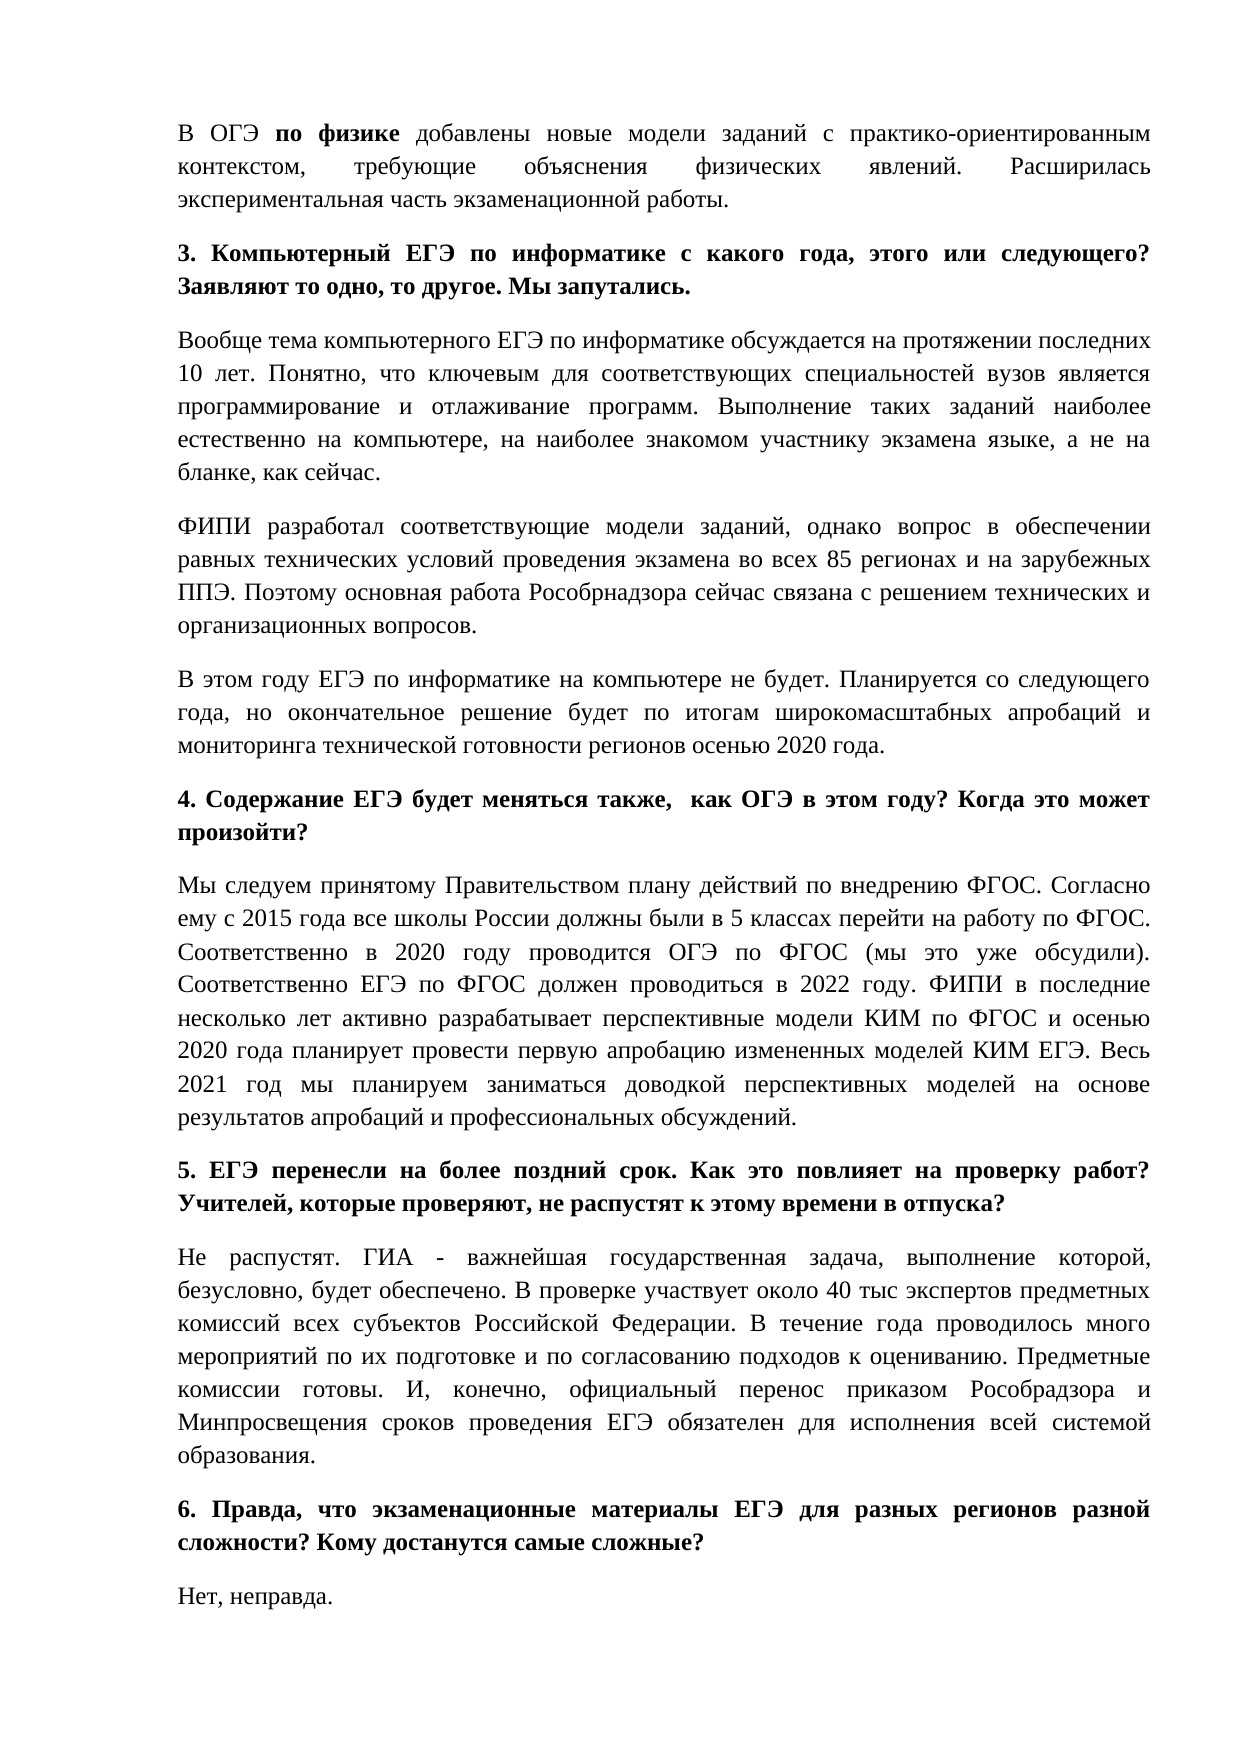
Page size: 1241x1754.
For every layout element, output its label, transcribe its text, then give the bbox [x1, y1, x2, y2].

text 4. Содержание ЕГЭ будет меняться также, как ОГЭ в этом году? Когда это может произойти? [177, 784, 1152, 845]
text В ОГЭ по физике добавлены новые модели заданий с практико-ориентированным контекстом, требующие объяснения физических явлений. Расширилась экспериментальная часть экзаменационной работы. [177, 118, 1152, 213]
text В этом году ЕГЭ по информатике на компьютере не будет. Планируется со следующего года, но окончательное решение будет по итогам широкомасштабных апробаций и мониторинга технической готовности регионов осенью 2020 года. [177, 664, 1152, 758]
text 6. Правда, что экзаменационные материалы ЕГЭ для разных регионов разной сложности? Кому достанутся самые сложные? [177, 1494, 1152, 1556]
text Не распустят. ГИА - важнейшая государственная задача, выполнение которой, безусловно, будет обеспечено. В проверке участвует около 40 тыс экспертов предметных комиссий всех субъектов Российской Федерации. В течение года проводилось много мероприятий по их подготовке и по согласованию подходов к оцениванию. Предметные комиссии готовы. И, конечно, официальный перенос приказом Рособрадзора и Минпросвещения сроков проведения ЕГЭ обязателен для исполнения всей системой образования. [177, 1242, 1152, 1469]
text ФИПИ разработал соответствующие модели заданий, однако вопрос в обеспечении равных технических условий проведения экзамена во всех 85 регионах и на зарубежных ППЭ. Поэтому основная работа Рособрнадзора сейчас связана с решением технических и организационных вопросов. [177, 511, 1152, 639]
text Мы следуем принятому Правительством плану действий по внедрению ФГОС. Согласно ему с 2015 года все школы России должны были в 5 классах перейти на работу по ФГОС. Соответственно в 2020 году проводится ОГЭ по ФГОС (мы это уже обсудили). Соответственно ЕГЭ по ФГОС должен проводиться в 2022 году. ФИПИ в последние несколько лет активно разрабатывает перспективные модели КИМ по ФГОС и осенью 2020 года планирует провести первую апробацию измененных моделей КИМ ЕГЭ. Весь 2021 год мы планируем заниматься доводкой перспективных моделей на основе результатов апробаций и профессиональных обсуждений. [177, 871, 1152, 1130]
text 3. Компьютерный ЕГЭ по информатике с какого года, этого или следующего? Заявляют то одно, то другое. Мы запутались. [177, 238, 1152, 300]
text Вообще тема компьютерного ЕГЭ по информатике обсуждается на протяжении последних 10 лет. Понятно, что ключевым для соответствующих специальностей вузов является программирование и отлаживание программ. Выполнение таких заданий наиболее естественно на компьютере, на наиболее знакомом участнику экзамена языке, а не на бланке, как сейчас. [177, 325, 1152, 486]
text Нет, неправда. [177, 1581, 1152, 1610]
text 5. ЕГЭ перенесли на более поздний срок. Как это повлияет на проверку работ? Учителей, которые проверяют, не распустят к этому времени в отпуска? [177, 1156, 1152, 1217]
